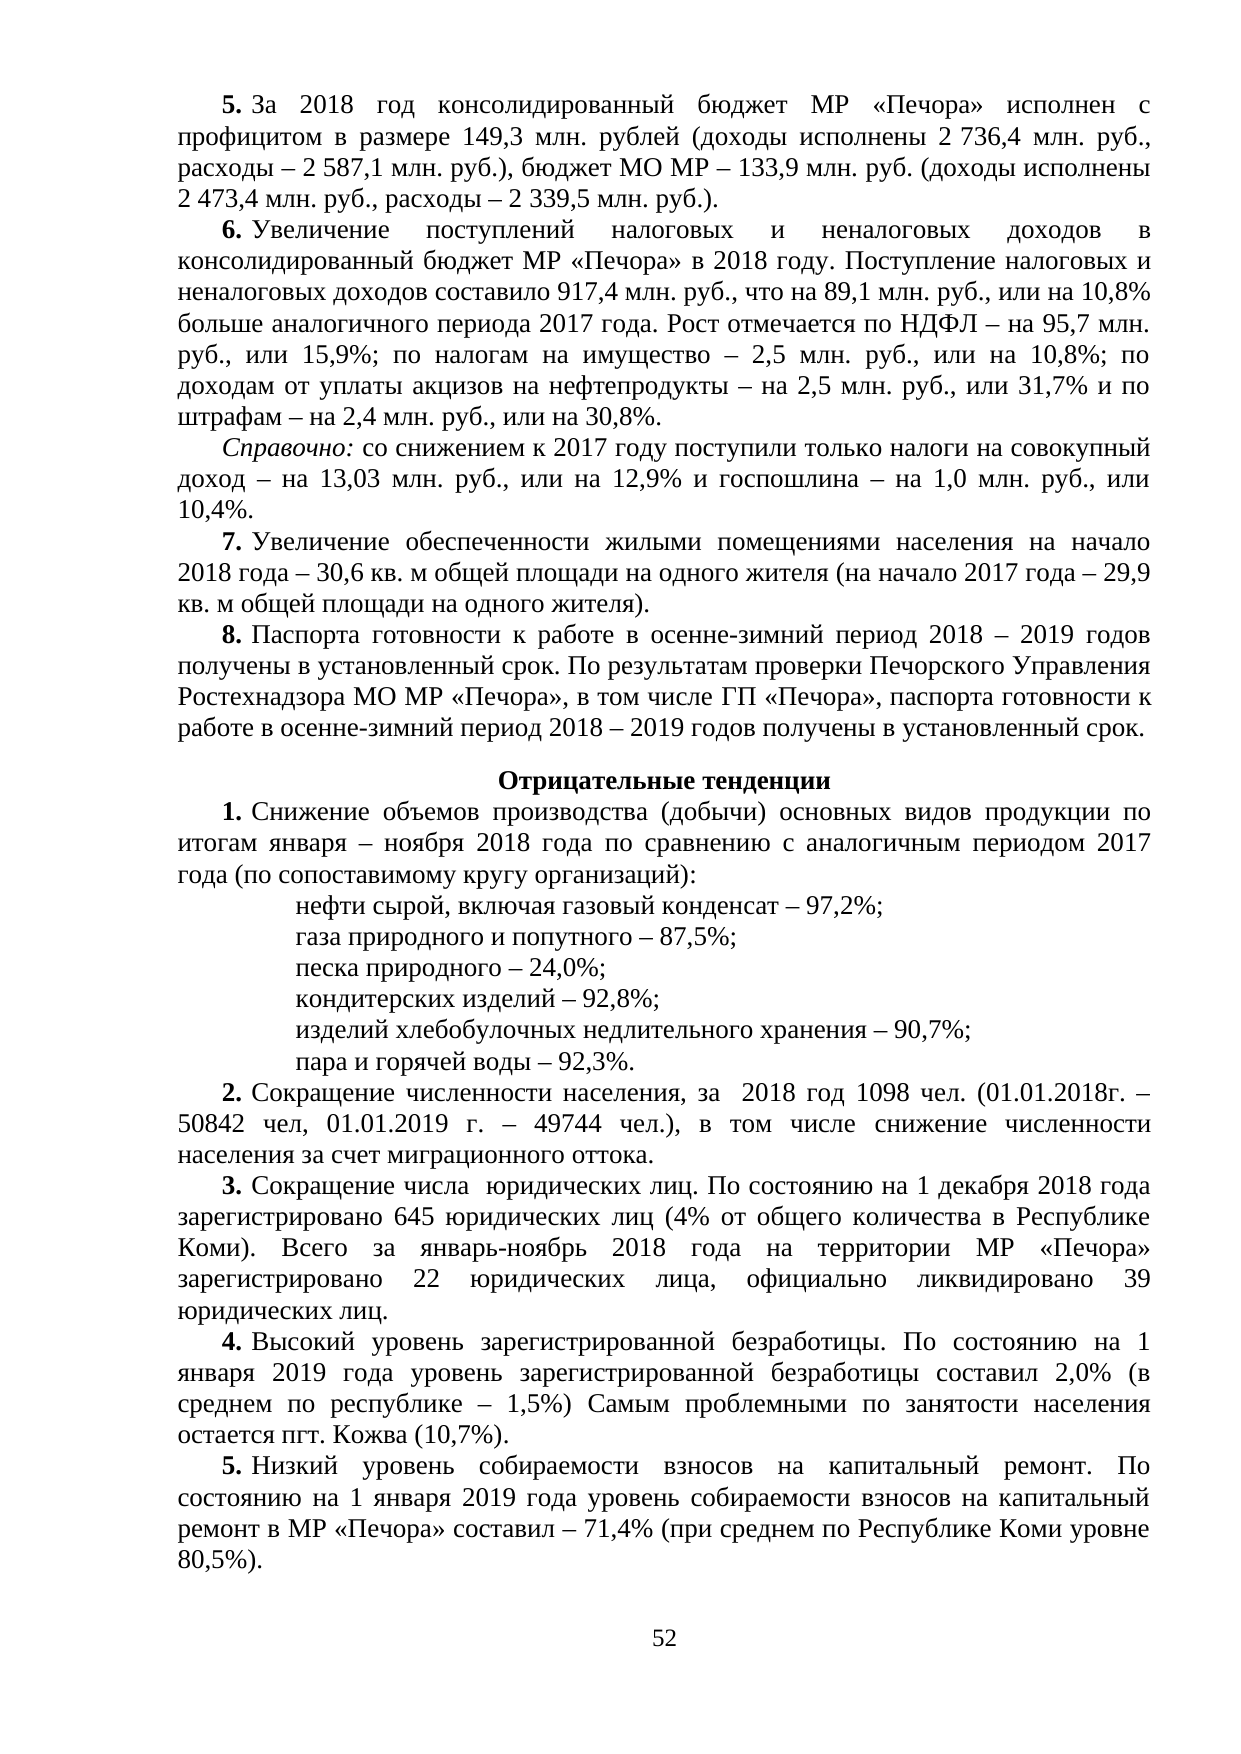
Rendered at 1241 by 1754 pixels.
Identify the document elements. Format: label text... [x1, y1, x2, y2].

text нефти сырой, включая газовый конденсат – 97,2%; [251, 889, 1152, 920]
list За 2018 год консолидированный бюджет МР «Печора» исполнен с профицитом в размере 149,3 млн. рублей (доходы исполнены 2 736,4 млн. руб., расходы – 2 587,1 млн. руб.), бюджет МО МР – 133,9 млн. руб. (доходы исполнены 2 473,4 млн. руб., расходы – 2 339,5 млн. руб.). [177, 89, 1152, 213]
text Отрицательные тенденции [177, 764, 1152, 795]
list Высокий уровень зарегистрированной безработицы. По состоянию на 1 января 2019 года уровень зарегистрированной безработицы составил 2,0% (в среднем по республике – 1,5%) Самым проблемными по занятости населения остается пгт. Кожва (10,7%). [177, 1325, 1152, 1449]
list Снижение объемов производства (добычи) основных видов продукции по итогам января – ноября 2018 года по сравнению с аналогичным периодом 2017 года (по сопоставимому кругу организаций): [177, 795, 1152, 889]
list Сокращение численности населения, за 2018 год 1098 чел. (01.01.2018г. – 50842 чел, 01.01.2019 г. – 49744 чел.), в том числе снижение численности населения за счет миграционного оттока. [177, 1076, 1152, 1169]
text пара и горячей воды – 92,3%. [251, 1044, 1152, 1076]
text песка природного – 24,0%; [251, 951, 1152, 982]
list Паспорта готовности к работе в осенне-зимний период 2018 – 2019 годов получены в установленный срок. По результатам проверки Печорского Управления Ростехнадзора МО МР «Печора», в том числе ГП «Печора», паспорта готовности к работе в осенне-зимний период 2018 – 2019 годов получены в установленный срок. [177, 618, 1152, 743]
list Сокращение числа юридических лиц. По состоянию на 1 декабря 2018 года зарегистрировано 645 юридических лиц (4% от общего количества в Республике Коми). Всего за январь-ноябрь 2018 года на территории МР «Печора» зарегистрировано 22 юридических лица, официально ликвидировано 39 юридических лиц. [177, 1169, 1152, 1325]
text кондитерских изделий – 92,8%; [251, 982, 1152, 1013]
list Увеличение поступлений налоговых и неналоговых доходов в консолидированный бюджет МР «Печора» в 2018 году. Поступление налоговых и неналоговых доходов составило 917,4 млн. руб., что на 89,1 млн. руб., или на 10,8% больше аналогичного периода 2017 года. Рост отмечается по НДФЛ – на 95,7 млн. руб., или 15,9%; по налогам на имущество – 2,5 млн. руб., или на 10,8%; по доходам от уплаты акцизов на нефтепродукты – на 2,5 млн. руб., или 31,7% и по штрафам – на 2,4 млн. руб., или на 30,8%. [177, 213, 1152, 431]
text изделий хлебобулочных недлительного хранения – 90,7%; [251, 1013, 1152, 1044]
list Низкий уровень собираемости взносов на капитальный ремонт. По состоянию на 1 января 2019 года уровень собираемости взносов на капитальный ремонт в МР «Печора» составил – 71,4% (при среднем по Республике Коми уровне 80,5%). [177, 1449, 1152, 1574]
list Увеличение обеспеченности жилыми помещениями населения на начало 2018 года – 30,6 кв. м общей площади на одного жителя (на начало 2017 года – 29,9 кв. м общей площади на одного жителя). [177, 525, 1152, 618]
text газа природного и попутного – 87,5%; [251, 920, 1152, 951]
text Справочно: со снижением к 2017 году поступили только налоги на совокупный доход – на 13,03 млн. руб., или на 12,9% и госпошлина – на 1,0 млн. руб., или 10,4%. [177, 431, 1152, 525]
